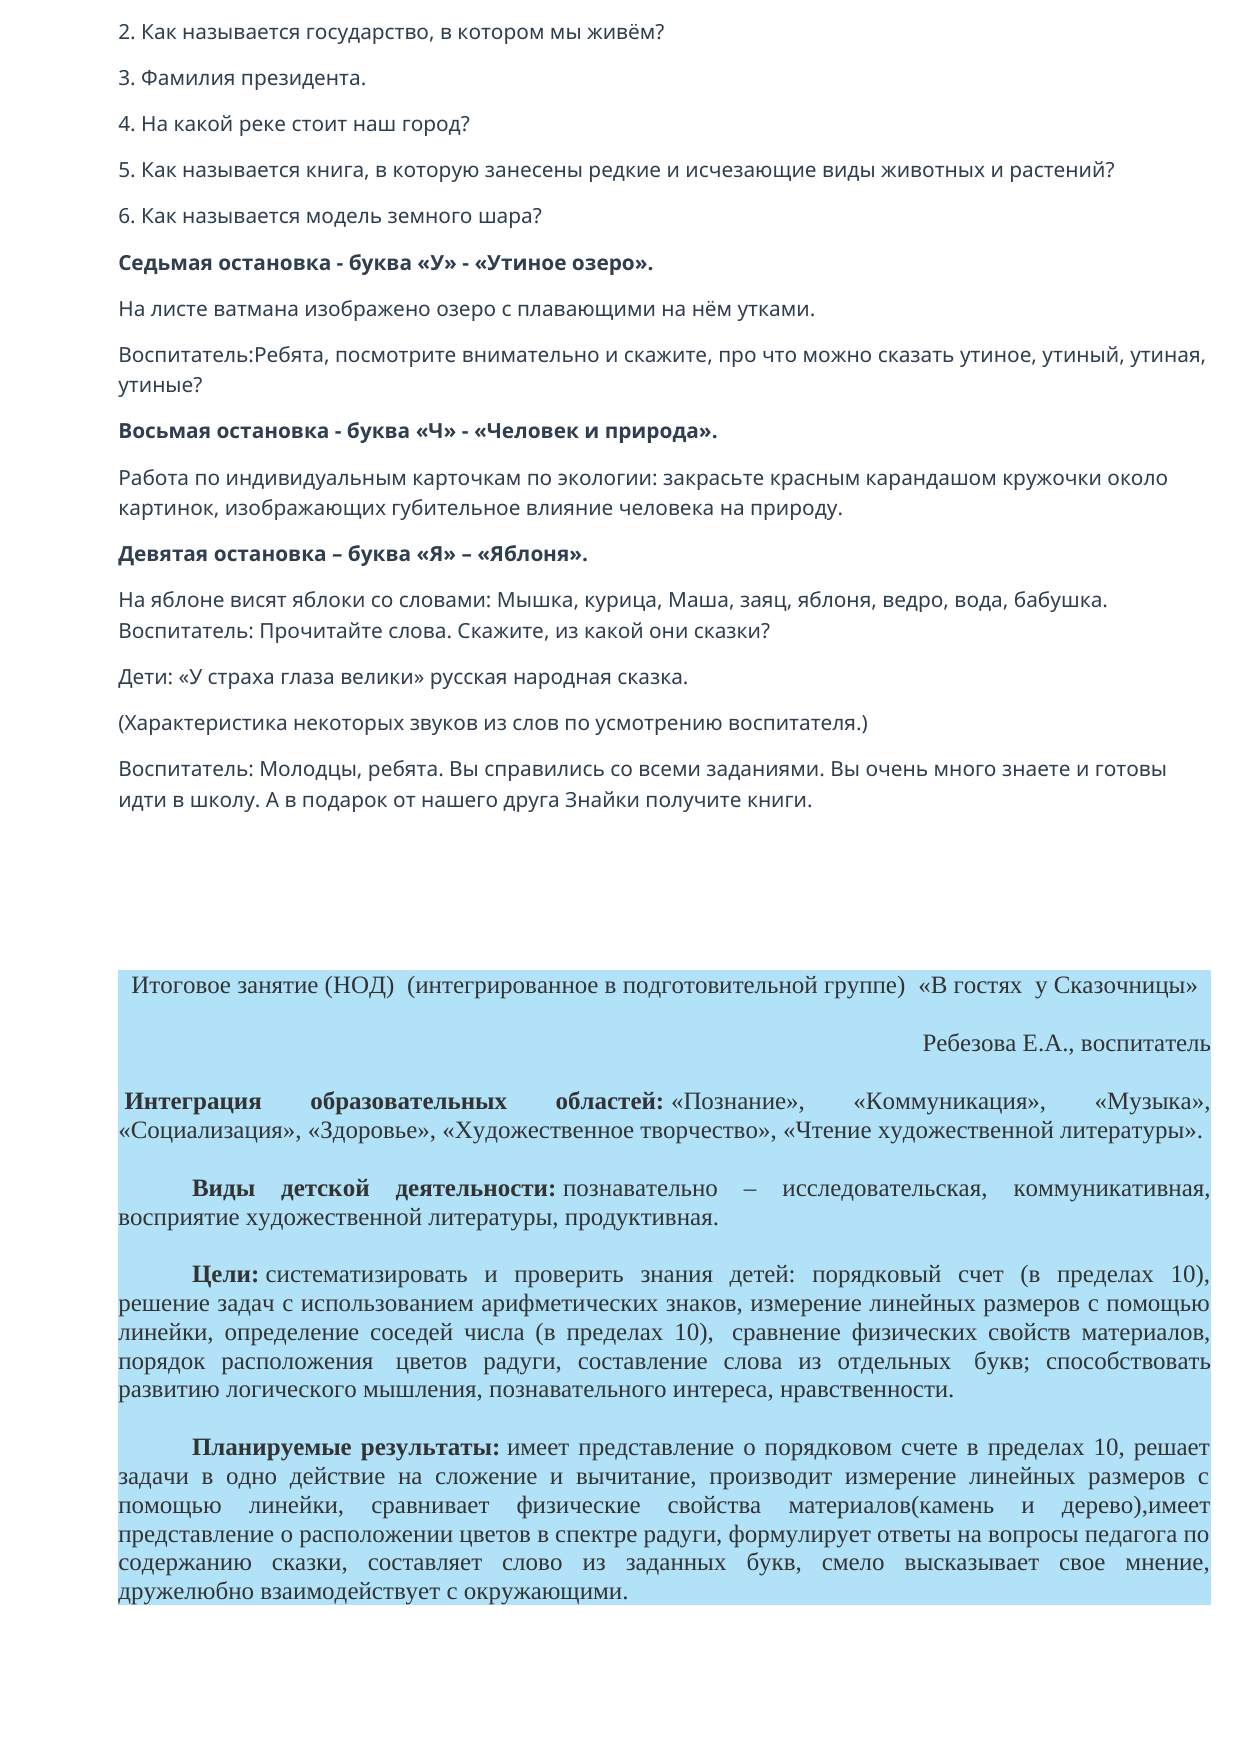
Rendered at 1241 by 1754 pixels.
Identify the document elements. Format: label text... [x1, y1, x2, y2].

text На яблоне висят яблоки со словами: Мышка, курица, Маша, заяц, яблоня, ведро, вода, бабушка. Воспитатель: Прочитайте слова. Скажите, из какой они сказки? [118, 583, 1211, 644]
text Воспитатель: Молодцы, ребята. Вы справились со всеми заданиями. Вы очень много знаете и готовы идти в школу. А в подарок от нашего друга Знайки получите книги. [118, 752, 1211, 813]
text 2. Как называется государство, в котором мы живём? [118, 15, 1211, 45]
text (Характеристика некоторых звуков из слов по усмотрению воспитателя.) [118, 706, 1211, 737]
text Интеграция образовательных областей: «Познание», «Коммуникация», «Музыка», «Социализация», «Здоровье», «Художественное творчество», «Чтение художественной литературы». [118, 1086, 1211, 1144]
text Виды детской деятельности: познавательно – исследовательская, коммуникативная, восприятие художественной литературы, продуктивная. [118, 1173, 1211, 1230]
text Работа по индивидуальным карточкам по экологии: закрасьте красным карандашом кружочки около картинок, изображающих губительное влияние человека на природу. [118, 461, 1211, 522]
text Воспитатель:Ребята, посмотрите внимательно и скажите, про что можно сказать утиное, утиный, утиная, утиные? [118, 338, 1211, 399]
text 6. Как называется модель земного шара? [118, 199, 1211, 230]
text Девятая остановка – буква «Я» – «Яблоня». [118, 537, 1211, 568]
text 4. На какой реке стоит наш город? [118, 107, 1211, 138]
text На листе ватмана изображено озеро с плавающими на нём утками. [118, 292, 1211, 322]
text Дети: «У страха глаза велики» русская народная сказка. [118, 660, 1211, 691]
text Cедьмая остановка - буква «У» - «Утиное озеро». [118, 246, 1211, 276]
text Восьмая остановка - буква «Ч» - «Человек и природа». [118, 414, 1211, 445]
text Цели: систематизировать и проверить знания детей: порядковый счет (в пределах 10), решение задач с использованием арифметических знаков, измерение линейных размеров с помощью линейки, определение соседей числа (в пределах 10), сравнение физических свойств материалов, порядок расположения цветов радуги, составление слова из отдельных букв; способствовать развитию логического мышления, познавательного интереса, нравственности. [118, 1259, 1211, 1403]
text Планируемые результаты: имеет представление о порядковом счете в пределах 10, решает задачи в одно действие на сложение и вычитание, производит измерение линейных размеров с помощью линейки, сравнивает физические свойства материалов(камень и дерево),имеет представление о расположении цветов в спектре радуги, формулирует ответы на вопросы педагога по содержанию сказки, составляет слово из заданных букв, смело высказывает свое мнение, дружелюбно взаимодействует с окружающими. [118, 1432, 1211, 1605]
text Итоговое занятие (НОД) (интегрированное в подготовительной группе) «В гостях у Сказочницы» [118, 970, 1211, 999]
text Ребезова Е.А., воспитатель [118, 1028, 1211, 1057]
text 5. Как называется книга, в которую занесены редкие и исчезающие виды животных и растений? [118, 153, 1211, 184]
text 3. Фамилия президента. [118, 61, 1211, 91]
